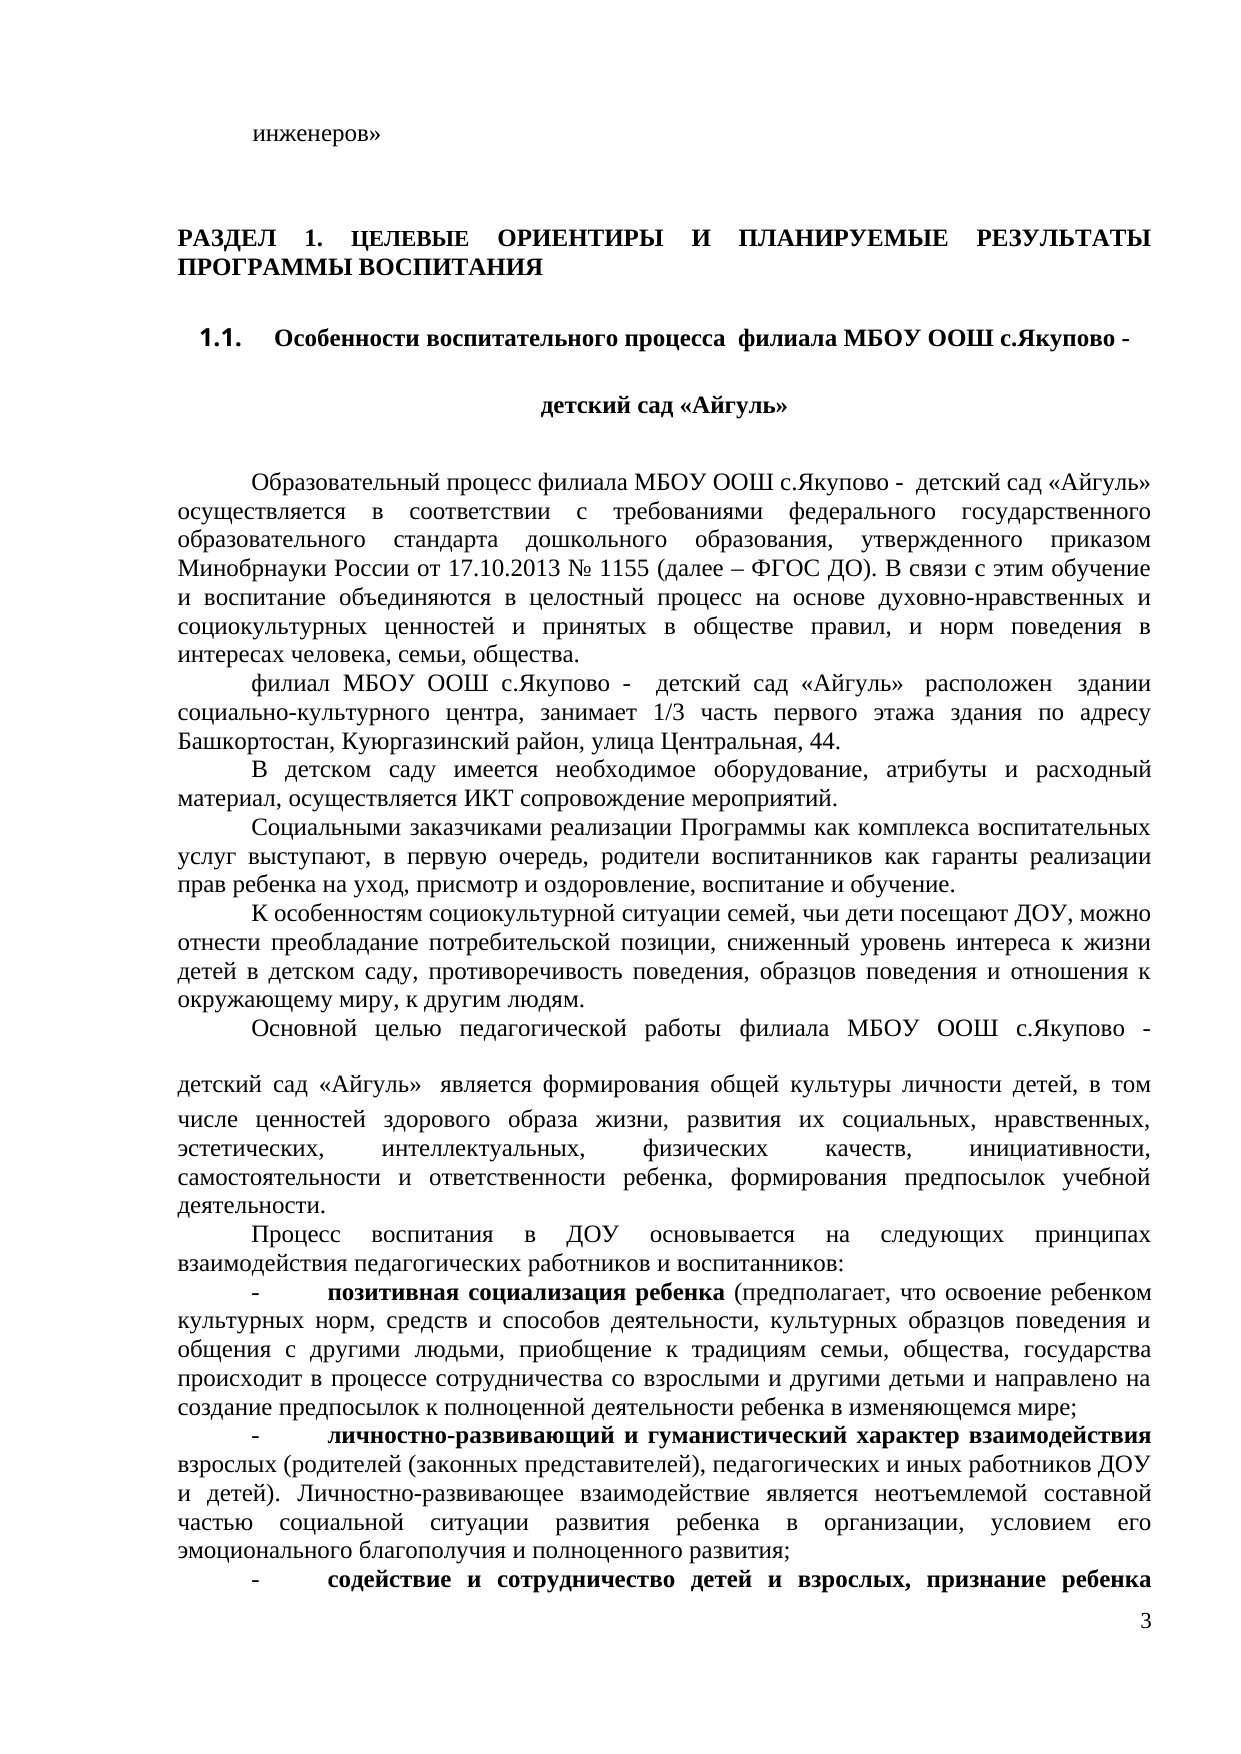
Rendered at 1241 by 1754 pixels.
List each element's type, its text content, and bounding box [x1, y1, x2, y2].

list РАЗДЕЛ 1. ЦЕЛЕВЫЕ ОРИЕНТИРЫ И ПЛАНИРУЕМЫЕ РЕЗУЛЬТАТЫ ПРОГРАММЫ ВОСПИТАНИЯ [177, 223, 1152, 280]
text филиал МБОУ ООШ с.Якупово - детский сад «Айгуль» расположен здании социально-культурного центра, занимает 1/3 часть первого этажа здания по адресу Башкортостан, Куюргазинский район, улица Центральная, 44. [177, 668, 1152, 754]
text Образовательный процесс филиала МБОУ ООШ с.Якупово - детский сад «Айгуль» осуществляется в соответствии с требованиями федерального государственного образовательного стандарта дошкольного образования, утвержденного приказом Минобрнауки России от 17.10.2013 № 1155 (далее – ФГОС ДО). В связи с этим обучение и воспитание объединяются в целостный процесс на основе духовно-нравственных и социокультурных ценностей и принятых в обществе правил, и норм поведения в интересах человека, семьи, общества. [177, 467, 1152, 668]
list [215, 118, 1151, 147]
text В детском саду имеется необходимое оборудование, атрибуты и расходный материал, осуществляется ИКТ сопровождение мероприятий. [177, 754, 1152, 812]
list Особенности воспитательного процесса филиала МБОУ ООШ с.Якупово - детский сад «Айгуль» [177, 319, 1152, 425]
text Основной целью педагогической работы филиала МБОУ ООШ с.Якупово - детский сад «Айгуль» является формирования общей культуры личности детей, в том числе ценностей здорового образа жизни, развития их социальных, нравственных, эстетических, интеллектуальных, физических качеств, инициативности, самостоятельности и ответственности ребенка, формирования предпосылок учебной деятельности. [177, 1013, 1152, 1219]
text Социальными заказчиками реализации Программы как комплекса воспитательных услуг выступают, в первую очередь, родители воспитанников как гаранты реализации прав ребенка на уход, присмотр и оздоровление, воспитание и обучение. [177, 812, 1152, 898]
list позитивная социализация ребенка (предполагает, что освоение ребенком культурных норм, средств и способов деятельности, культурных образцов поведения и общения с другими людьми, приобщение к традициям семьи, общества, государства происходит в процессе сотрудничества со взрослыми и другими детьми и направлено на создание предпосылок к полноценной деятельности ребенка в изменяющемся мире; [177, 1277, 1152, 1421]
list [177, 1564, 1152, 1593]
text Процесс воспитания в ДОУ основывается на следующих принципах взаимодействия педагогических работников и воспитанников: [177, 1219, 1152, 1277]
text К особенностям социокультурной ситуации семей, чьи дети посещают ДОУ, можно отнести преобладание потребительской позиции, сниженный уровень интереса к жизни детей в детском саду, противоречивость поведения, образцов поведения и отношения к окружающему миру, к другим людям. [177, 898, 1152, 1013]
list личностно-развивающий и гуманистический характер взаимодействия взрослых (родителей (законных представителей), педагогических и иных работников ДОУ и детей). Личностно-развивающее взаимодействие является неотъемлемой составной частью социальной ситуации развития ребенка в организации, условием его эмоционального благополучия и полноценного развития; [177, 1421, 1152, 1564]
